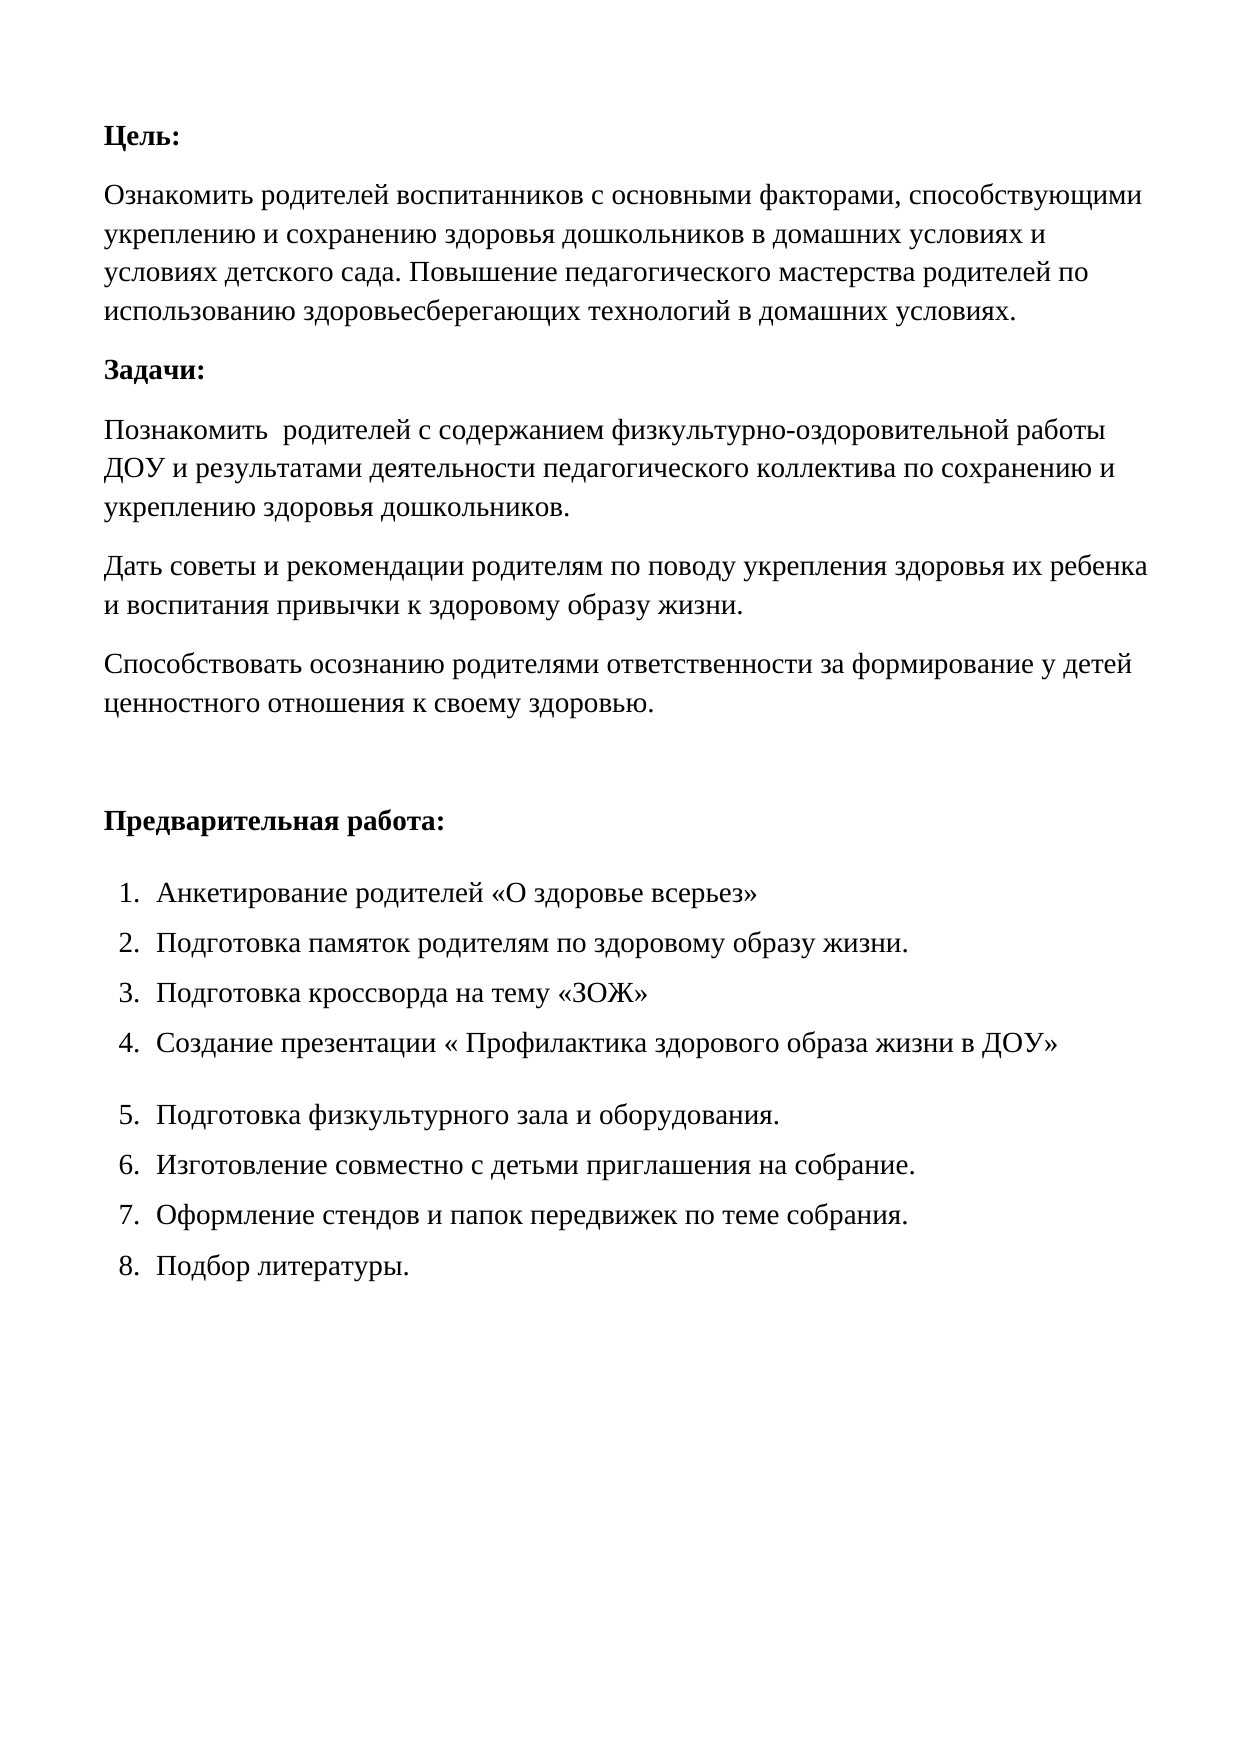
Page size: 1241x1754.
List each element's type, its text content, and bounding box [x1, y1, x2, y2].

text Познакомить родителей с содержанием физкультурно-оздоровительной работы ДОУ и результатами деятельности педагогического коллектива по сохранению и укреплению здоровья дошкольников. [103, 412, 1152, 522]
list Подготовка памяток родителям по здоровому образу жизни. [118, 925, 1152, 958]
text Цель: [103, 118, 1152, 152]
list Оформление стендов и папок передвижек по теме собрания. [118, 1197, 1152, 1231]
list Подготовка физкультурного зала и оборудования. [118, 1097, 1152, 1130]
text Ознакомить родителей воспитанников с основными факторами, способствующими укреплению и сохранению здоровья дошкольников в домашних условиях и условиях детского сада. Повышение педагогического мастерства родителей по использованию здоровьесберегающих технологий в домашних условиях. [103, 177, 1152, 327]
text Дать советы и рекомендации родителям по поводу укрепления здоровья их ребенка и воспитания привычки к здоровому образу жизни. [103, 548, 1152, 620]
list Изготовление совместно с детьми приглашения на собрание. [118, 1147, 1152, 1181]
list Подготовка кроссворда на тему «ЗОЖ» [118, 975, 1152, 1009]
text Предварительная работа: [103, 803, 1152, 837]
list Анкетирование родителей «О здоровье всерьез» [118, 875, 1152, 908]
text Задачи: [103, 352, 1152, 386]
list Подбор литературы. [118, 1248, 1152, 1281]
text Способствовать осознанию родителями ответственности за формирование у детей ценностного отношения к своему здоровью. [103, 646, 1152, 718]
list Создание презентации « Профилактика здорового образа жизни в ДОУ» [118, 1026, 1152, 1059]
